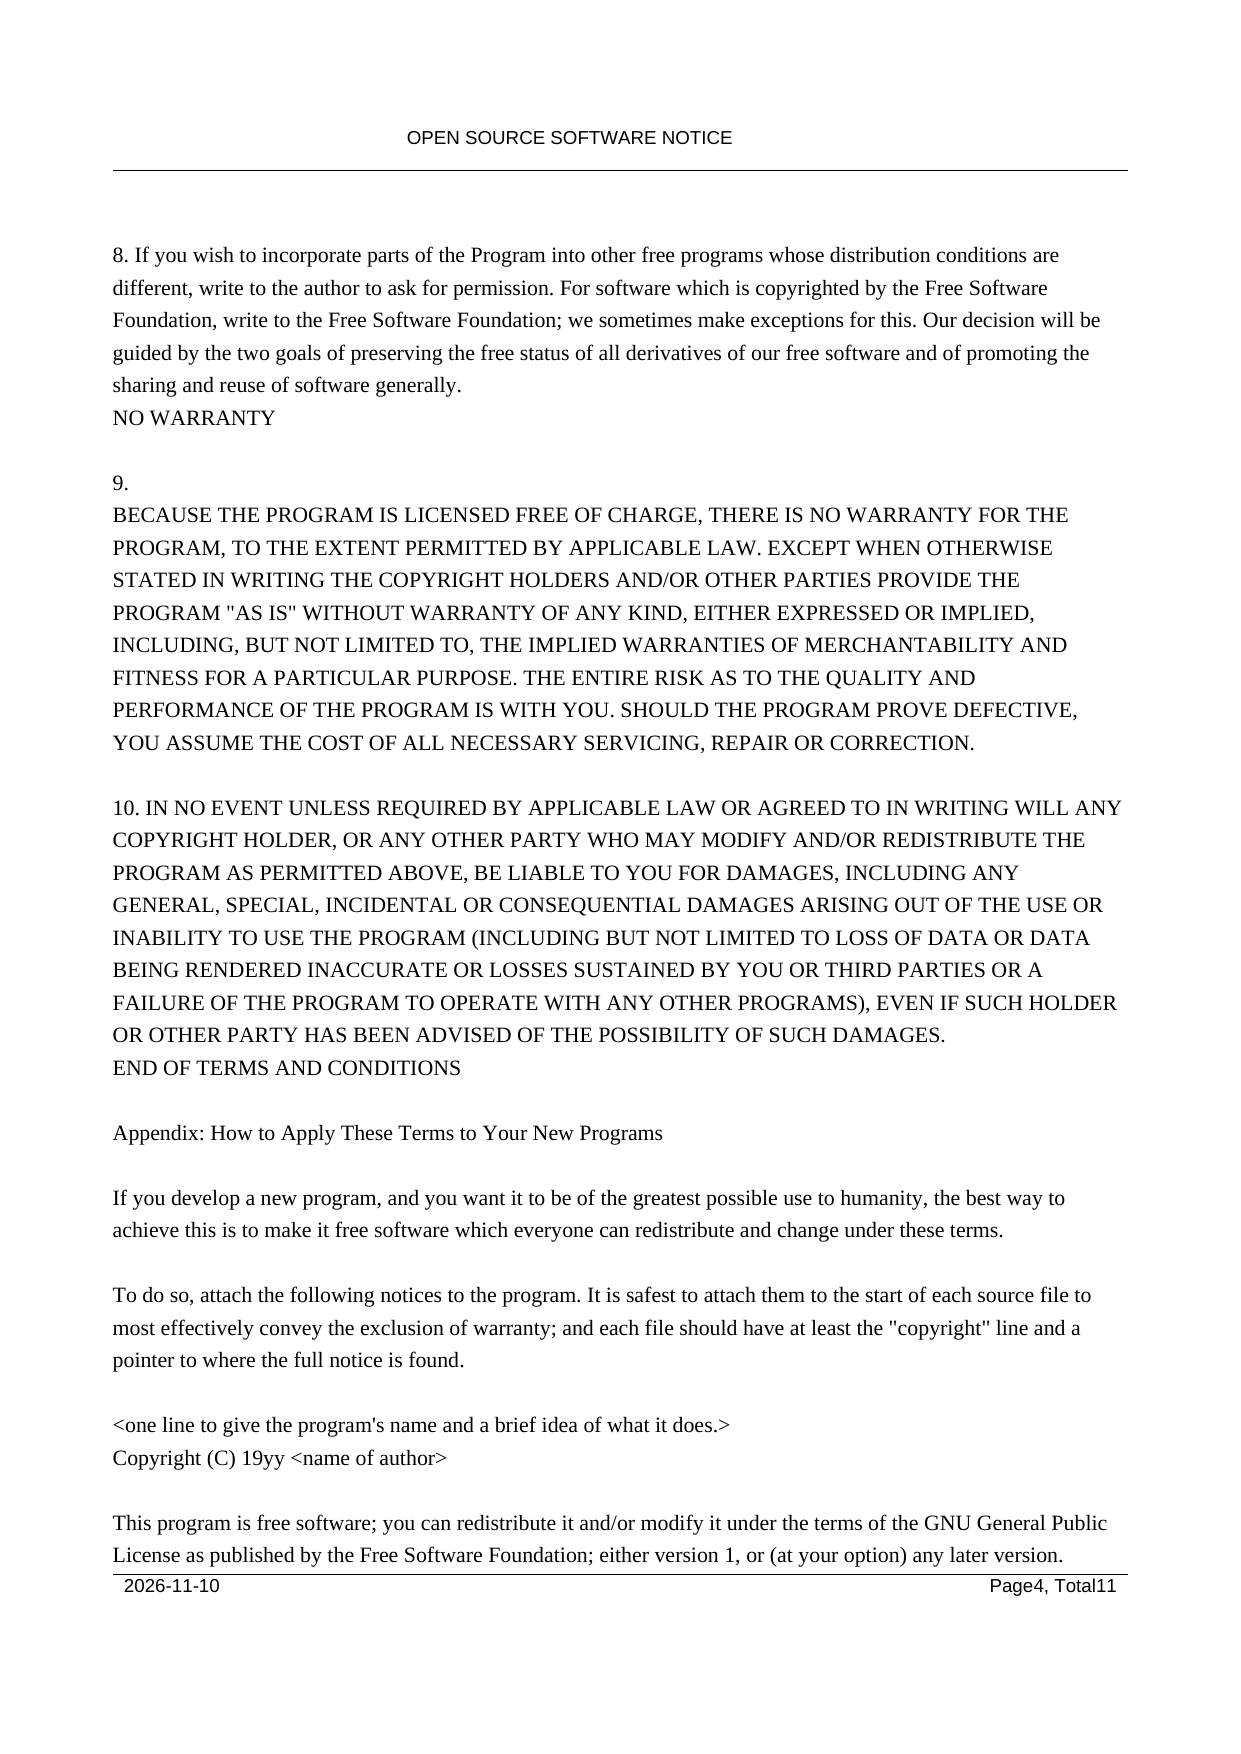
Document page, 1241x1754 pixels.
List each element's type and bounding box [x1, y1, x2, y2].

text [112, 206, 1128, 1571]
